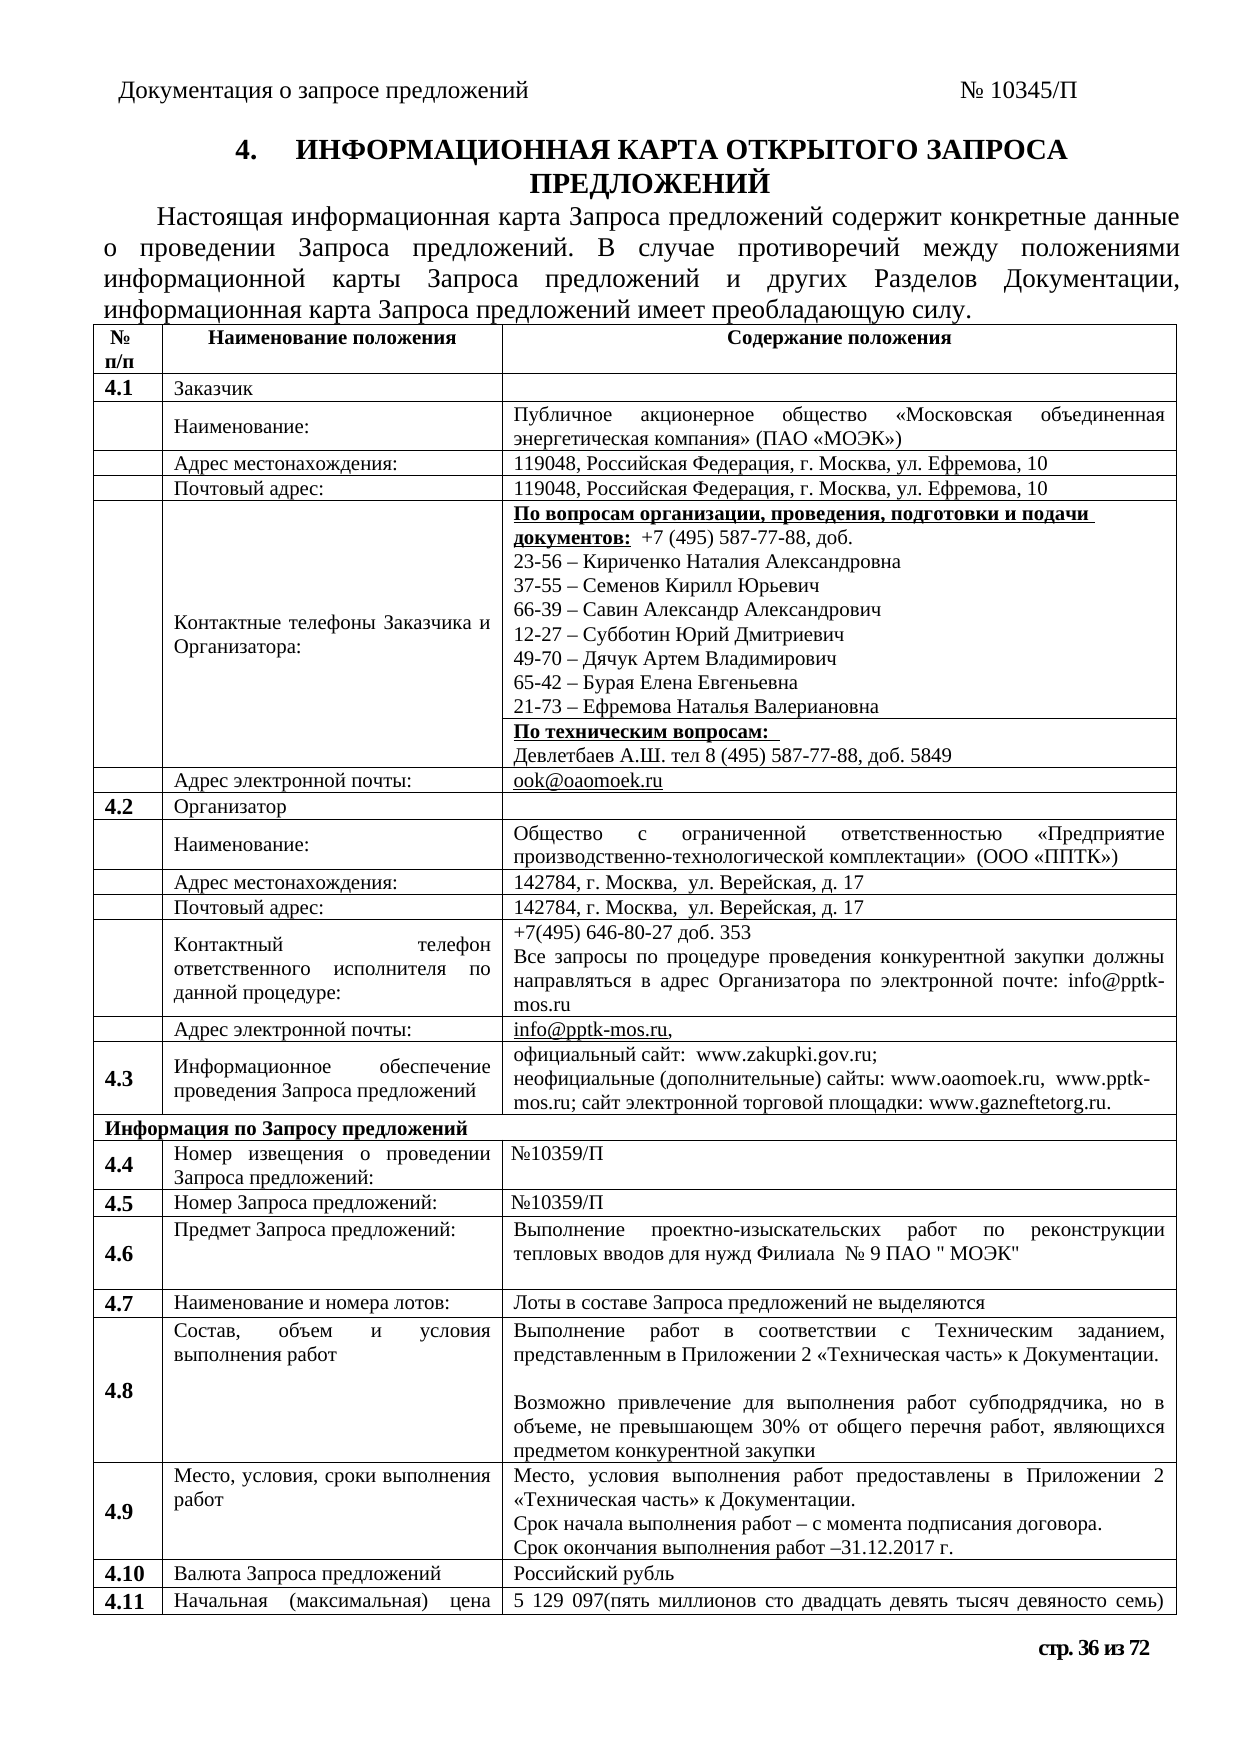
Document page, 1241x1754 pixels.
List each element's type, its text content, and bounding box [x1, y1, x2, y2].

table_cell Информация по Запросу предложений [94, 1115, 1176, 1139]
table_cell [94, 501, 162, 767]
table_cell Общество с ограниченной ответственностью «Предприятие производственно-технологической комплектации» (ООО «ППТК») [503, 820, 1176, 868]
table_cell [94, 402, 162, 450]
table_cell Начальная (максимальная) цена договора [163, 1588, 502, 1614]
table_cell Адрес местонахождения: [163, 451, 502, 475]
table_cell Номер Запроса предложений: [163, 1190, 502, 1216]
table_cell Информационное обеспечение проведения Запроса предложений [163, 1042, 502, 1114]
table_cell [94, 820, 162, 868]
table_cell 142784, г. Москва, ул. Верейская, д. 17 [503, 870, 1176, 894]
table_cell Лоты в составе Запроса предложений не выделяются [503, 1290, 1176, 1317]
table_cell По техническим вопросам: Девлетбаев А.Ш. тел 8 (495) 587-77-88, доб. 5849 [503, 719, 1176, 767]
table_cell официальный сайт: www.zakupki.gov.ru; неофициальные (дополнительные) сайты: www.oaomoek.ru, www.pptk-mos.ru; сайт электронной торговой площадки: www.gazneftetorg.ru. [503, 1042, 1176, 1114]
table_cell info@pptk-mos.ru, [503, 1017, 1176, 1041]
table_cell ook@oaomoek.ru [503, 768, 1176, 792]
table_cell [94, 1318, 162, 1462]
table_cell По вопросам организации, проведения, подготовки и подачи документов: +7 (495) 587-77-88, доб. 23-56 – Кириченко Наталия Александровна 37-55 – Семенов Кирилл Юрьевич 66-39 – Савин Александр Александрович 12-27 – Субботин Юрий Дмитриевич 49-70 – Дячук Артем Владимирович 65-42 – Бурая Елена Евгеньевна 21-73 – Ефремова Наталья Валериановна [503, 501, 1176, 718]
table_cell [503, 793, 1176, 819]
table_cell [94, 1588, 162, 1614]
table_cell [94, 1141, 162, 1189]
table_cell Почтовый адрес: [163, 476, 502, 500]
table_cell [503, 1588, 1176, 1614]
table_cell [94, 920, 162, 1016]
table_cell [94, 1217, 162, 1289]
table_cell Организатор [163, 793, 502, 819]
table_cell №10359/П [503, 1141, 1176, 1189]
table_cell [94, 895, 162, 919]
table_cell [94, 1042, 162, 1114]
table_cell Номер извещения о проведении Запроса предложений: [163, 1141, 502, 1189]
table_cell [94, 374, 162, 401]
table_cell Наименование: [163, 820, 502, 868]
table_cell [94, 768, 162, 792]
table_cell Наименование: [163, 402, 502, 450]
table_header Содержание положения [503, 325, 1176, 373]
table_cell [94, 1560, 162, 1587]
table_cell Контактный телефон ответственного исполнителя по данной процедуре: [163, 920, 502, 1016]
table_cell 142784, г. Москва, ул. Верейская, д. 17 [503, 895, 1176, 919]
table_cell Выполнение проектно-изыскательских работ по реконструкции тепловых вводов для нужд Филиала № 9 ПАО " МОЭК" [503, 1217, 1176, 1289]
table_cell Адрес электронной почты: [163, 768, 502, 792]
table_cell Публичное акционерное общество «Московская объединенная энергетическая компания» (ПАО «МОЭК») [503, 402, 1176, 450]
table_cell Заказчик [163, 374, 502, 401]
table_cell Выполнение работ в соответствии с Техническим заданием, представленным в Приложении 2 «Техническая часть» к Документации. Возможно привлечение для выполнения работ субподрядчика, но в объеме, не превышающем 30% от общего перечня работ, являющихся предметом конкурентной закупки [503, 1318, 1176, 1462]
table_cell Российский рубль [503, 1560, 1176, 1587]
table_cell Валюта Запроса предложений [163, 1560, 502, 1587]
table_cell 119048, Российская Федерация, г. Москва, ул. Ефремова, 10 [503, 451, 1176, 475]
table_cell [94, 476, 162, 500]
table_cell +7(495) 646-80-27 доб. 353 Все запросы по процедуре проведения конкурентной закупки должны направляться в адрес Организатора по электронной почте: info@pptk-mos.ru [503, 920, 1176, 1016]
table_cell Состав, объем и условия выполнения работ [163, 1318, 502, 1462]
table_cell Почтовый адрес: [163, 895, 502, 919]
table_cell [94, 793, 162, 819]
table_cell Адрес местонахождения: [163, 870, 502, 894]
table_cell [94, 1290, 162, 1317]
table_cell [94, 1017, 162, 1041]
table_cell [94, 451, 162, 475]
table_header № п/п [94, 325, 162, 373]
table_cell 119048, Российская Федерация, г. Москва, ул. Ефремова, 10 [503, 476, 1176, 500]
table_cell Контактные телефоны Заказчика и Организатора: [163, 501, 502, 767]
table_cell [94, 1190, 162, 1216]
table_cell Наименование и номера лотов: [163, 1290, 502, 1317]
table_cell Адрес электронной почты: [163, 1017, 502, 1041]
text Настоящая информационная карта Запроса предложений содержит конкретные данные о проведении Запроса предложений. В случае противоречий между положениями информационной карты Запроса предложений и других Разделов Документации, информационная карта Запроса предложений имеет преобладающую силу. [103, 199, 1181, 324]
table_cell [503, 374, 1176, 401]
table_cell Место, условия, сроки выполнения работ [163, 1463, 502, 1559]
table_cell Место, условия выполнения работ предоставлены в Приложении 2 «Техническая часть» к Документации. Срок начала выполнения работ – с момента подписания договора. Срок окончания выполнения работ –31.12.2017 г. [503, 1463, 1176, 1559]
table_cell [94, 1463, 162, 1559]
table_header Наименование положения [163, 325, 502, 373]
table_cell [94, 870, 162, 894]
list ИНФОРМАЦИОННАЯ КАРТА ОТКРЫТОГО ЗАПРОСА ПРЕДЛОЖЕНИЙ [118, 132, 1181, 199]
table_cell Предмет Запроса предложений: [163, 1217, 502, 1289]
table_cell №10359/П [503, 1190, 1176, 1216]
